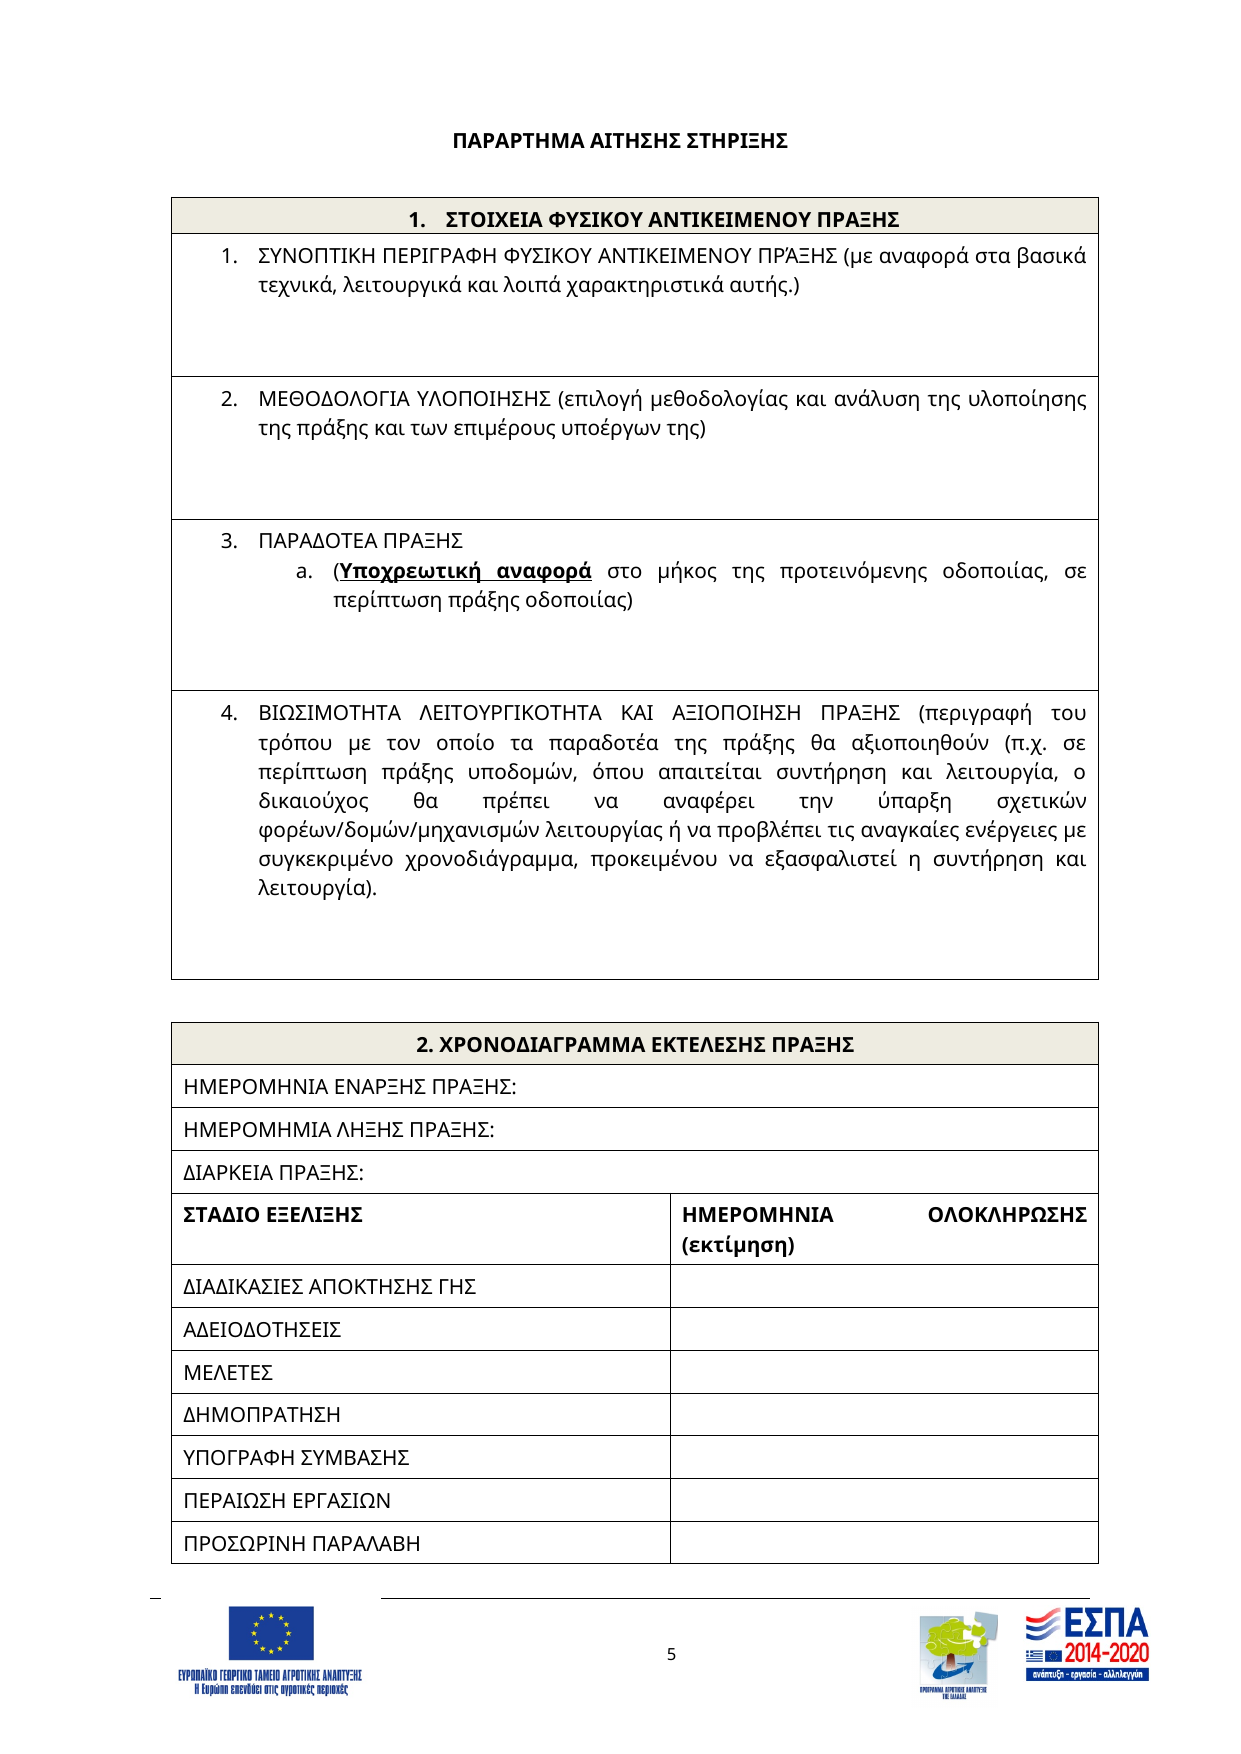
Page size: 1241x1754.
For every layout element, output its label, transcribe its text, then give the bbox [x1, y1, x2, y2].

table_cell ΥΠΟΓΡΑΦΗ ΣΥΜΒΑΣΗΣ [172, 1436, 670, 1478]
picture [1022, 1605, 1152, 1683]
table_cell ΔΙΑΔΙΚΑΣΙΕΣ ΑΠΟΚΤΗΣΗΣ ΓΗΣ [172, 1265, 670, 1307]
table_header 2. ΧΡΟΝΟΔΙΑΓΡΑΜΜΑ ΕΚΤΕΛΕΣΗΣ ΠΡΑΞΗΣ [172, 1023, 1098, 1064]
picture [161, 1598, 381, 1705]
table_cell [671, 1351, 1098, 1392]
table_cell ΑΔΕΙΟΔΟΤΗΣΕΙΣ [172, 1308, 670, 1350]
table_cell ΒΙΩΣΙΜΟΤΗΤΑ ΛΕΙΤΟΥΡΓΙΚΟΤΗΤΑ ΚΑΙ ΑΞΙΟΠΟΙΗΣΗ ΠΡΑΞΗΣ (περιγραφή του τρόπου με τον οποίο τα παραδοτέα της πράξης θα αξιοποιηθούν (π.χ. σε περίπτωση πράξης υποδομών, όπου απαιτείται συντήρηση και λειτουργία, ο δικαιούχος θα πρέπει να αναφέρει την ύπαρξη σχετικών φορέων/δομών/μηχανισμών λειτουργίας ή να προβλέπει τις αναγκαίες ενέργειες με συγκεκριμένο χρονοδιάγραμμα, προκειμένου να εξασφαλιστεί η συντήρηση και λειτουργία). [172, 691, 1098, 979]
table_cell [671, 1265, 1098, 1307]
text ΠΑΡΑΡΤΗΜΑ ΑΙΤΗΣΗΣ ΣΤΗΡΙΞΗΣ [183, 126, 1057, 155]
table_cell ΗΜΕΡΟΜΗΝΙΑ ΕΝΑΡΞΗΣ ΠΡΑΞΗΣ: [172, 1065, 1098, 1107]
table_cell ΜΕΘΟΔΟΛΟΓΙΑ ΥΛΟΠΟΙΗΣΗΣ (επιλογή μεθοδολογίας και ανάλυση της υλοποίησης της πράξης και των επιμέρους υποέργων της) [172, 377, 1098, 518]
table_cell ΠΕΡΑΙΩΣΗ ΕΡΓΑΣΙΩΝ [172, 1479, 670, 1521]
table_cell ΔΙΑΡΚΕΙΑ ΠΡΑΞΗΣ: [172, 1151, 1098, 1192]
table_cell [671, 1394, 1098, 1435]
table_cell [671, 1308, 1098, 1350]
table_cell [671, 1522, 1098, 1563]
table_cell ΗΜΕΡΟΜΗΜΙΑ ΛΗΞΗΣ ΠΡΑΞΗΣ: [172, 1108, 1098, 1150]
table_header ΣΤΟΙΧΕΙΑ ΦΥΣΙΚΟΥ ΑΝΤΙΚΕΙΜΕΝΟΥ ΠΡΑΞΗΣ [172, 198, 1098, 233]
table_cell ΔΗΜΟΠΡΑΤΗΣΗ [172, 1394, 670, 1435]
table_cell ΜΕΛΕΤΕΣ [172, 1351, 670, 1392]
table_cell ΠΑΡΑΔΟΤΕΑ ΠΡΑΞΗΣ (Υποχρεωτική αναφορά στο μήκος της προτεινόμενης οδοποιίας, σε περίπτωση πράξης οδοποιίας) [172, 520, 1098, 690]
table_cell [671, 1436, 1098, 1478]
table_cell [671, 1479, 1098, 1521]
table_cell ΣΥΝΟΠΤΙΚΗ ΠΕΡΙΓΡΑΦΗ ΦΥΣΙΚΟΥ ΑΝΤΙΚΕΙΜΕΝΟΥ ΠΡΆΞΗΣ (με αναφορά στα βασικά τεχνικά, λειτουργικά και λοιπά χαρακτηριστικά αυτής.) [172, 234, 1098, 376]
table_cell ΗΜΕΡΟΜΗΝΙΑ ΟΛΟΚΛΗΡΩΣΗΣ (εκτίμηση) [671, 1194, 1098, 1264]
table_cell ΠΡΟΣΩΡΙΝΗ ΠΑΡΑΛΑΒΗ [172, 1522, 670, 1563]
picture [910, 1606, 998, 1707]
table_cell ΣΤΑΔΙΟ ΕΞΕΛΙΞΗΣ [172, 1194, 670, 1264]
